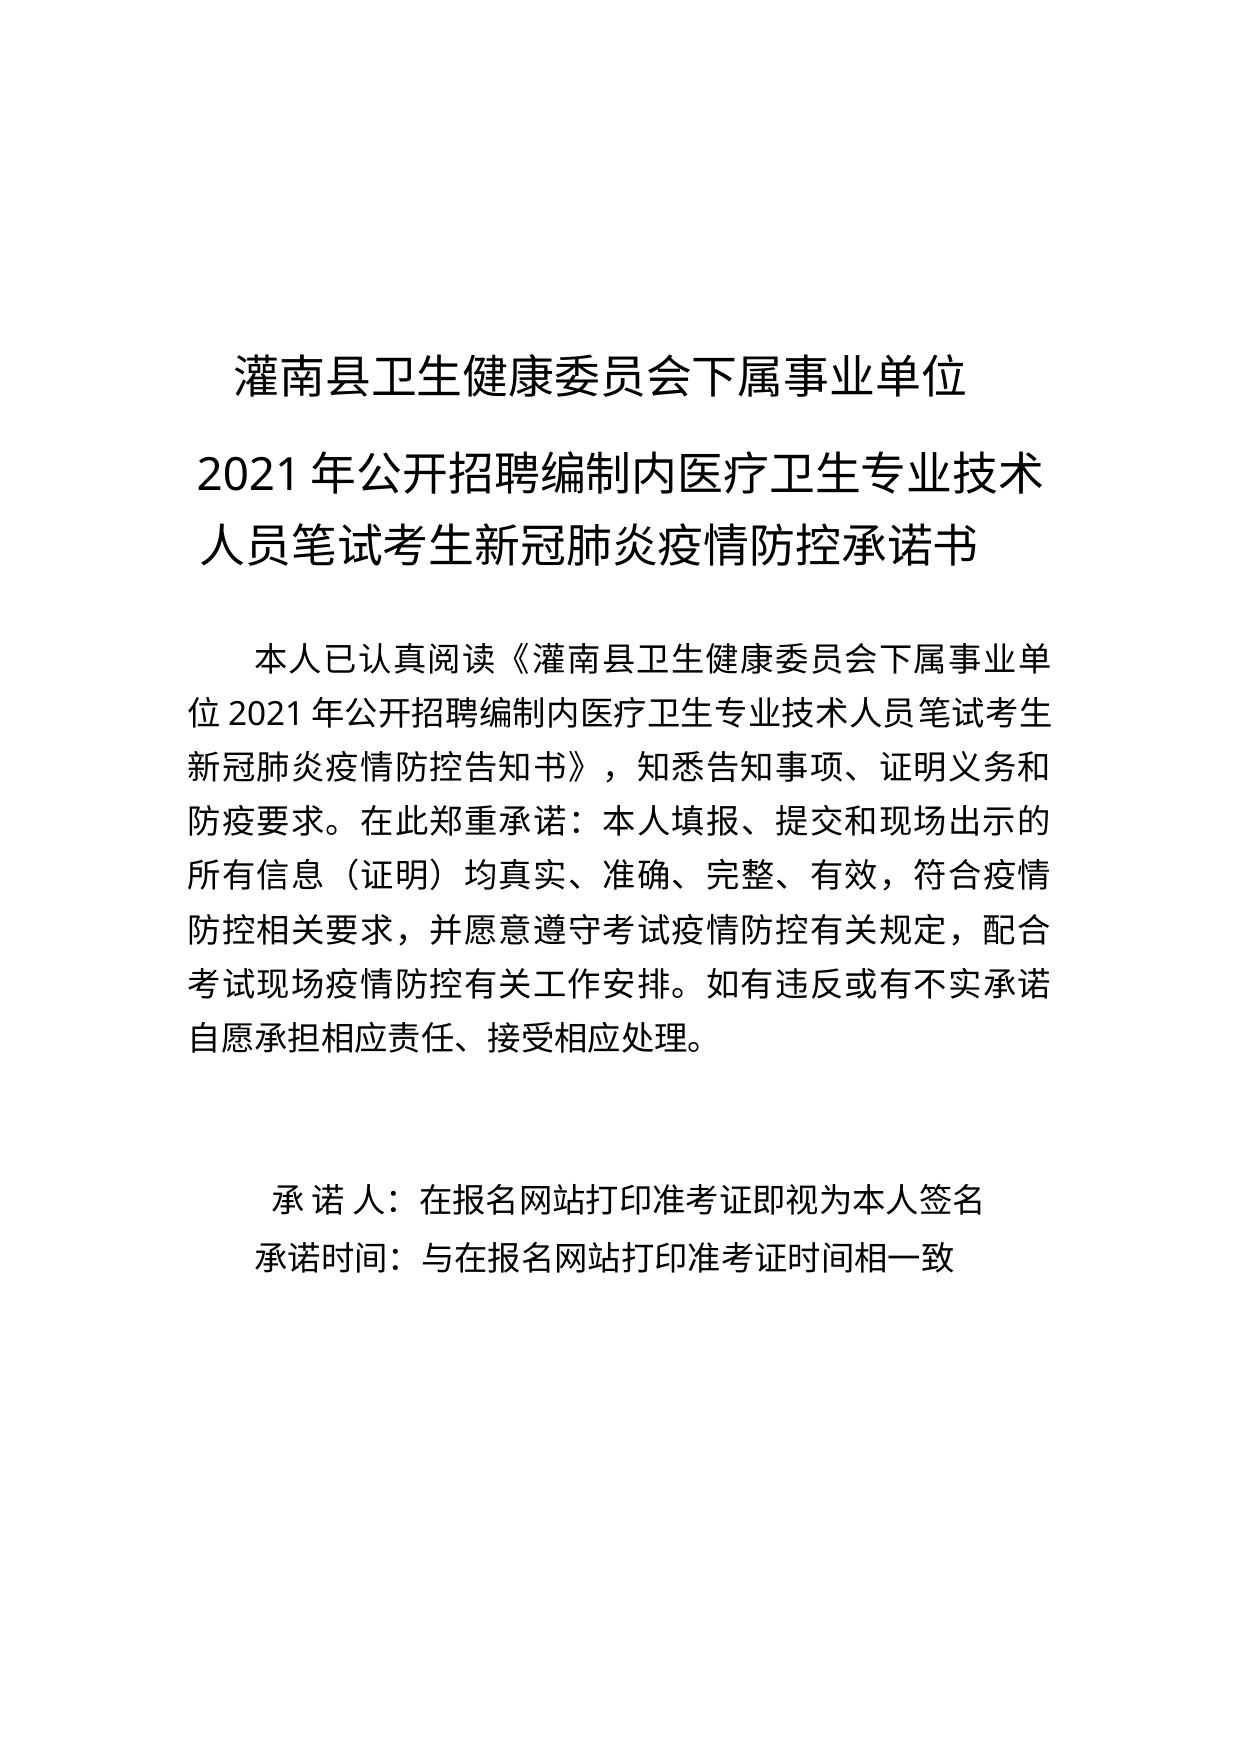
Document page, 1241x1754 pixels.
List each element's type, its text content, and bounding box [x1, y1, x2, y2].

text 承诺时间：与在报名网站打印准考证时间相一致 [187, 1224, 1053, 1289]
text 承 诺 人：在报名网站打印准考证即视为本人签名 [187, 1169, 1053, 1224]
text 本人已认真阅读《灌南县卫生健康委员会下属事业单位2021年公开招聘编制内医疗卫生专业技术人员笔试考生新冠肺炎疫情防控告知书》，知悉告知事项、证明义务和防疫要求。在此郑重承诺：本人填报、提交和现场出示的所有信息（证明）均真实、准确、完整、有效，符合疫情防控相关要求，并愿意遵守考试疫情防控有关规定，配合考试现场疫情防控有关工作安排。如有违反或有不实承诺，自愿承担相应责任、接受相应处理。 [187, 628, 1053, 1061]
text 人员笔试考生新冠肺炎疫情防控承诺书 [125, 519, 1053, 574]
text 2021年公开招聘编制内医疗卫生专业技术 [187, 422, 1053, 519]
text 灌南县卫生健康委员会下属事业单位 [187, 324, 1053, 422]
